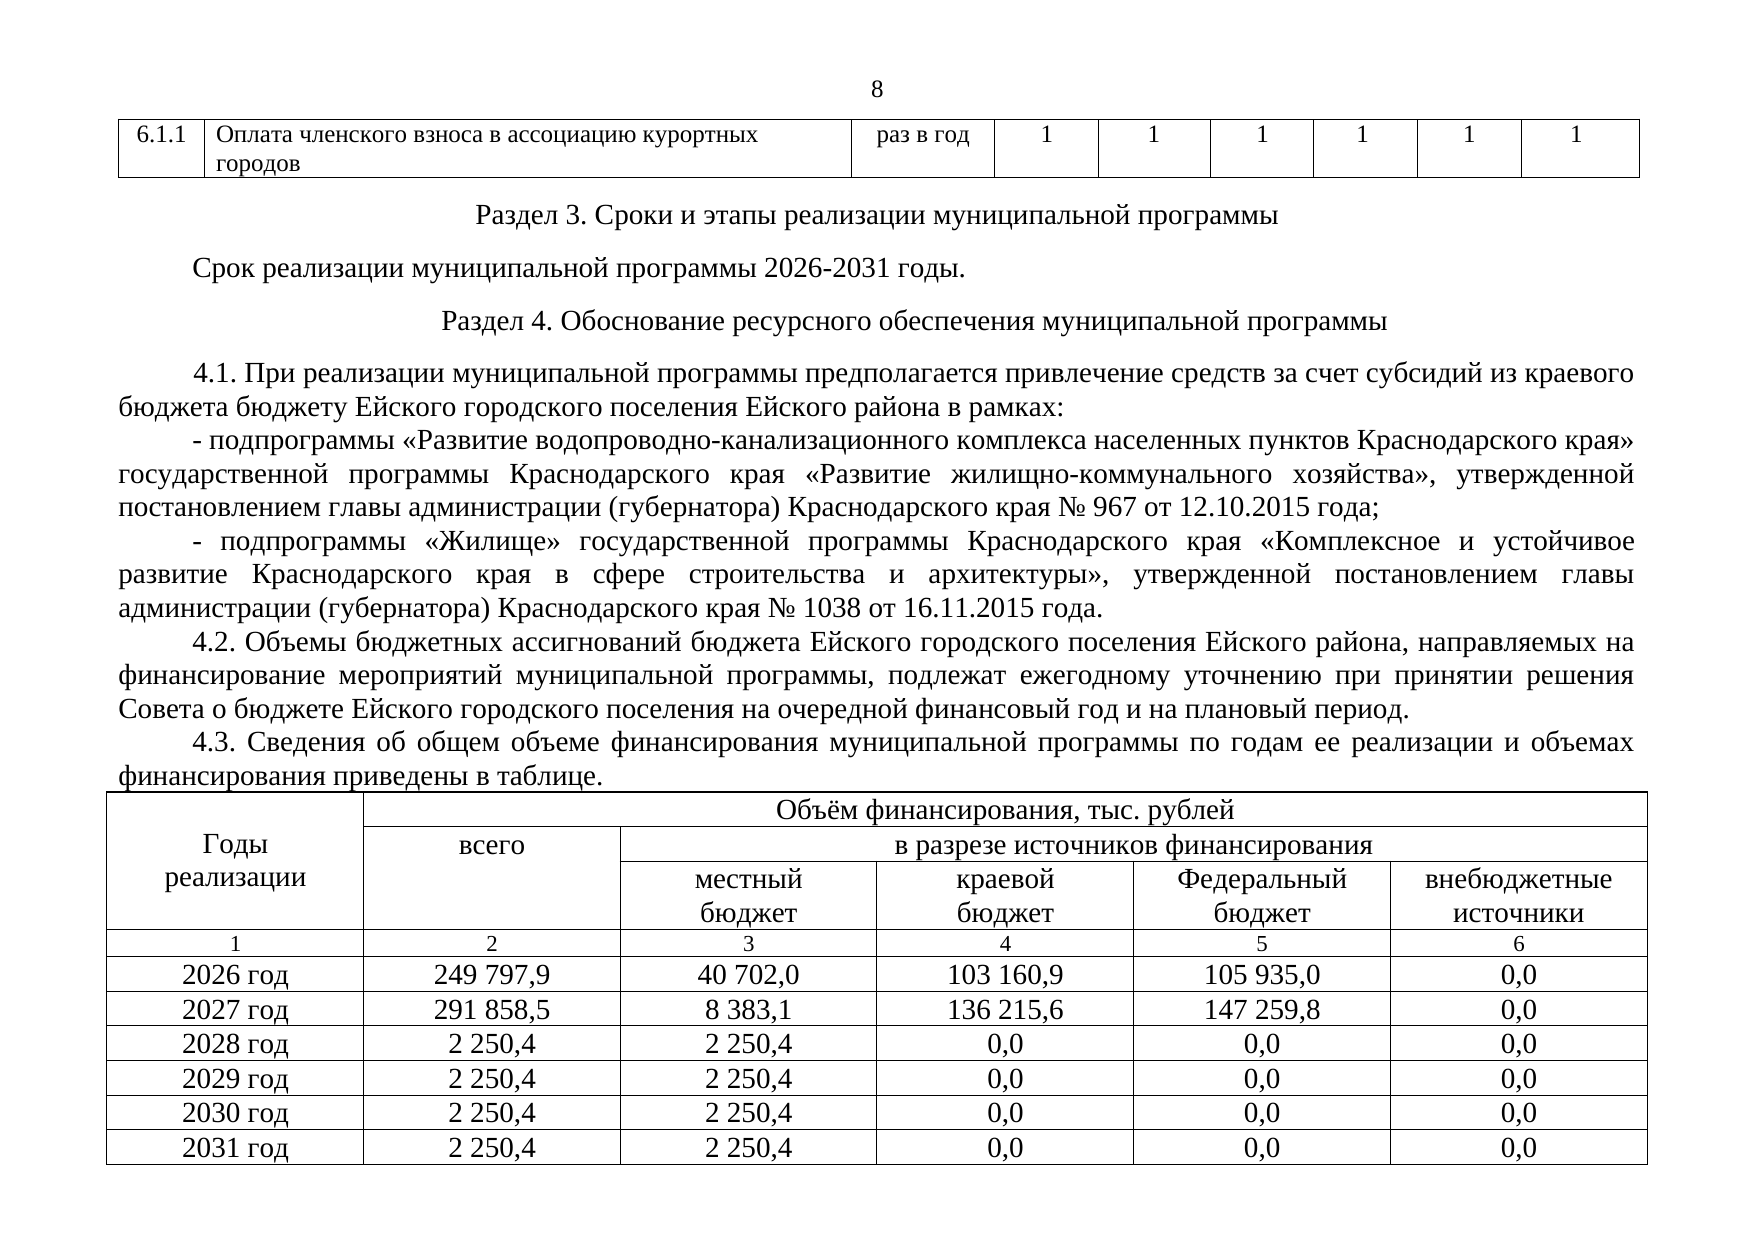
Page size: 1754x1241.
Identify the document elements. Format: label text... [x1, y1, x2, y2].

table_cell 0,0 [1391, 1096, 1647, 1129]
table_header Объём финансирования, тыс. рублей [364, 793, 1647, 826]
table_cell местный бюджет [621, 862, 876, 929]
table_cell 2029 год [107, 1061, 363, 1094]
table_cell Оплата членского взноса в ассоциацию курортных городов [205, 120, 851, 177]
table_cell 147 259,8 [1134, 992, 1390, 1025]
table_cell 2027 год [107, 992, 363, 1025]
table_cell 4 [877, 930, 1133, 956]
table_cell 136 215,6 [877, 992, 1133, 1025]
table_cell 1 [107, 930, 363, 956]
table_cell 2026 год [107, 957, 363, 991]
table_cell 1 [1314, 120, 1417, 177]
table_cell 6.1.1 [119, 120, 204, 177]
text Срок реализации муниципальной программы 2026-2031 годы. [118, 250, 1637, 283]
table_cell 0,0 [1391, 1061, 1647, 1094]
table_cell 40 702,0 [621, 957, 876, 991]
table_cell 6 [1391, 930, 1647, 956]
table_cell 2031 год [107, 1130, 363, 1164]
text 4.1. При реализации муниципальной программы предполагается привлечение средств за счет субсидий из краевого бюджета бюджету Ейского городского поселения Ейского района в рамках: [118, 355, 1636, 422]
table_cell 2030 год [107, 1096, 363, 1129]
table_cell 291 858,5 [364, 992, 620, 1025]
table_cell 249 797,9 [364, 957, 620, 991]
table_cell 2 250,4 [621, 1061, 876, 1094]
table_cell 1 [1211, 120, 1313, 177]
table_cell 1 [1522, 120, 1639, 177]
table_cell раз в год [852, 120, 994, 177]
table_cell 2028 год [107, 1026, 363, 1060]
table_cell 0,0 [877, 1026, 1133, 1060]
table_cell 2 250,4 [621, 1026, 876, 1060]
table_cell всего [364, 827, 620, 929]
table_cell 8 383,1 [621, 992, 876, 1025]
table_cell 0,0 [877, 1096, 1133, 1129]
table_cell краевой бюджет [877, 862, 1133, 929]
table_cell 0,0 [1391, 1130, 1647, 1164]
table_cell 103 160,9 [877, 957, 1133, 991]
text - подпрограммы «Жилище» государственной программы Краснодарского края «Комплексное и устойчивое развитие Краснодарского края в сфере строительства и архитектуры», утвержденной постановлением главы администрации (губернатора) Краснодарского края № 1038 от 16.11.2015 года. [118, 523, 1636, 624]
table_cell 5 [1134, 930, 1390, 956]
text Раздел 3. Сроки и этапы реализации муниципальной программы [118, 197, 1636, 231]
table_cell 2 250,4 [621, 1130, 876, 1164]
text - подпрограммы «Развитие водопроводно-канализационного комплекса населенных пунктов Краснодарского края» государственной программы Краснодарского края «Развитие жилищно-коммунального хозяйства», утвержденной постановлением главы администрации (губернатора) Краснодарского края № 967 от 12.10.2015 года; [118, 422, 1636, 523]
table_cell 0,0 [1391, 992, 1647, 1025]
table_cell 1 [1418, 120, 1521, 177]
table_cell 105 935,0 [1134, 957, 1390, 991]
table_cell 1 [995, 120, 1098, 177]
table_cell 2 250,4 [621, 1096, 876, 1129]
table_cell 0,0 [1134, 1130, 1390, 1164]
table_header Годы реализации [107, 793, 363, 929]
table_cell 2 250,4 [364, 1130, 620, 1164]
table_cell 0,0 [1134, 1061, 1390, 1094]
text 4.3. Сведения об общем объеме финансирования муниципальной программы по годам ее реализации и объемах финансирования приведены в таблице. [118, 724, 1636, 791]
table_cell 0,0 [1134, 1026, 1390, 1060]
table_cell Федеральный бюджет [1134, 862, 1390, 929]
table_cell 0,0 [877, 1061, 1133, 1094]
table_cell 2 250,4 [364, 1026, 620, 1060]
table_cell 2 [364, 930, 620, 956]
text 4.2. Объемы бюджетных ассигнований бюджета Ейского городского поселения Ейского района, направляемых на финансирование мероприятий муниципальной программы, подлежат ежегодному уточнению при принятии решения Совета о бюджете Ейского городского поселения на очередной финансовый год и на плановый период. [118, 624, 1636, 724]
table_cell 0,0 [877, 1130, 1133, 1164]
table_cell 2 250,4 [364, 1061, 620, 1094]
table_cell внебюджетные источники [1391, 862, 1647, 929]
table_cell 2 250,4 [364, 1096, 620, 1129]
table_cell 1 [1099, 120, 1210, 177]
text Раздел 4. Обоснование ресурсного обеспечения муниципальной программы [118, 303, 1637, 336]
table_cell 3 [621, 930, 876, 956]
table_cell 0,0 [1391, 1026, 1647, 1060]
table_cell 0,0 [1391, 957, 1647, 991]
table_cell в разрезе источников финансирования [621, 827, 1647, 861]
table_cell 0,0 [1134, 1096, 1390, 1129]
